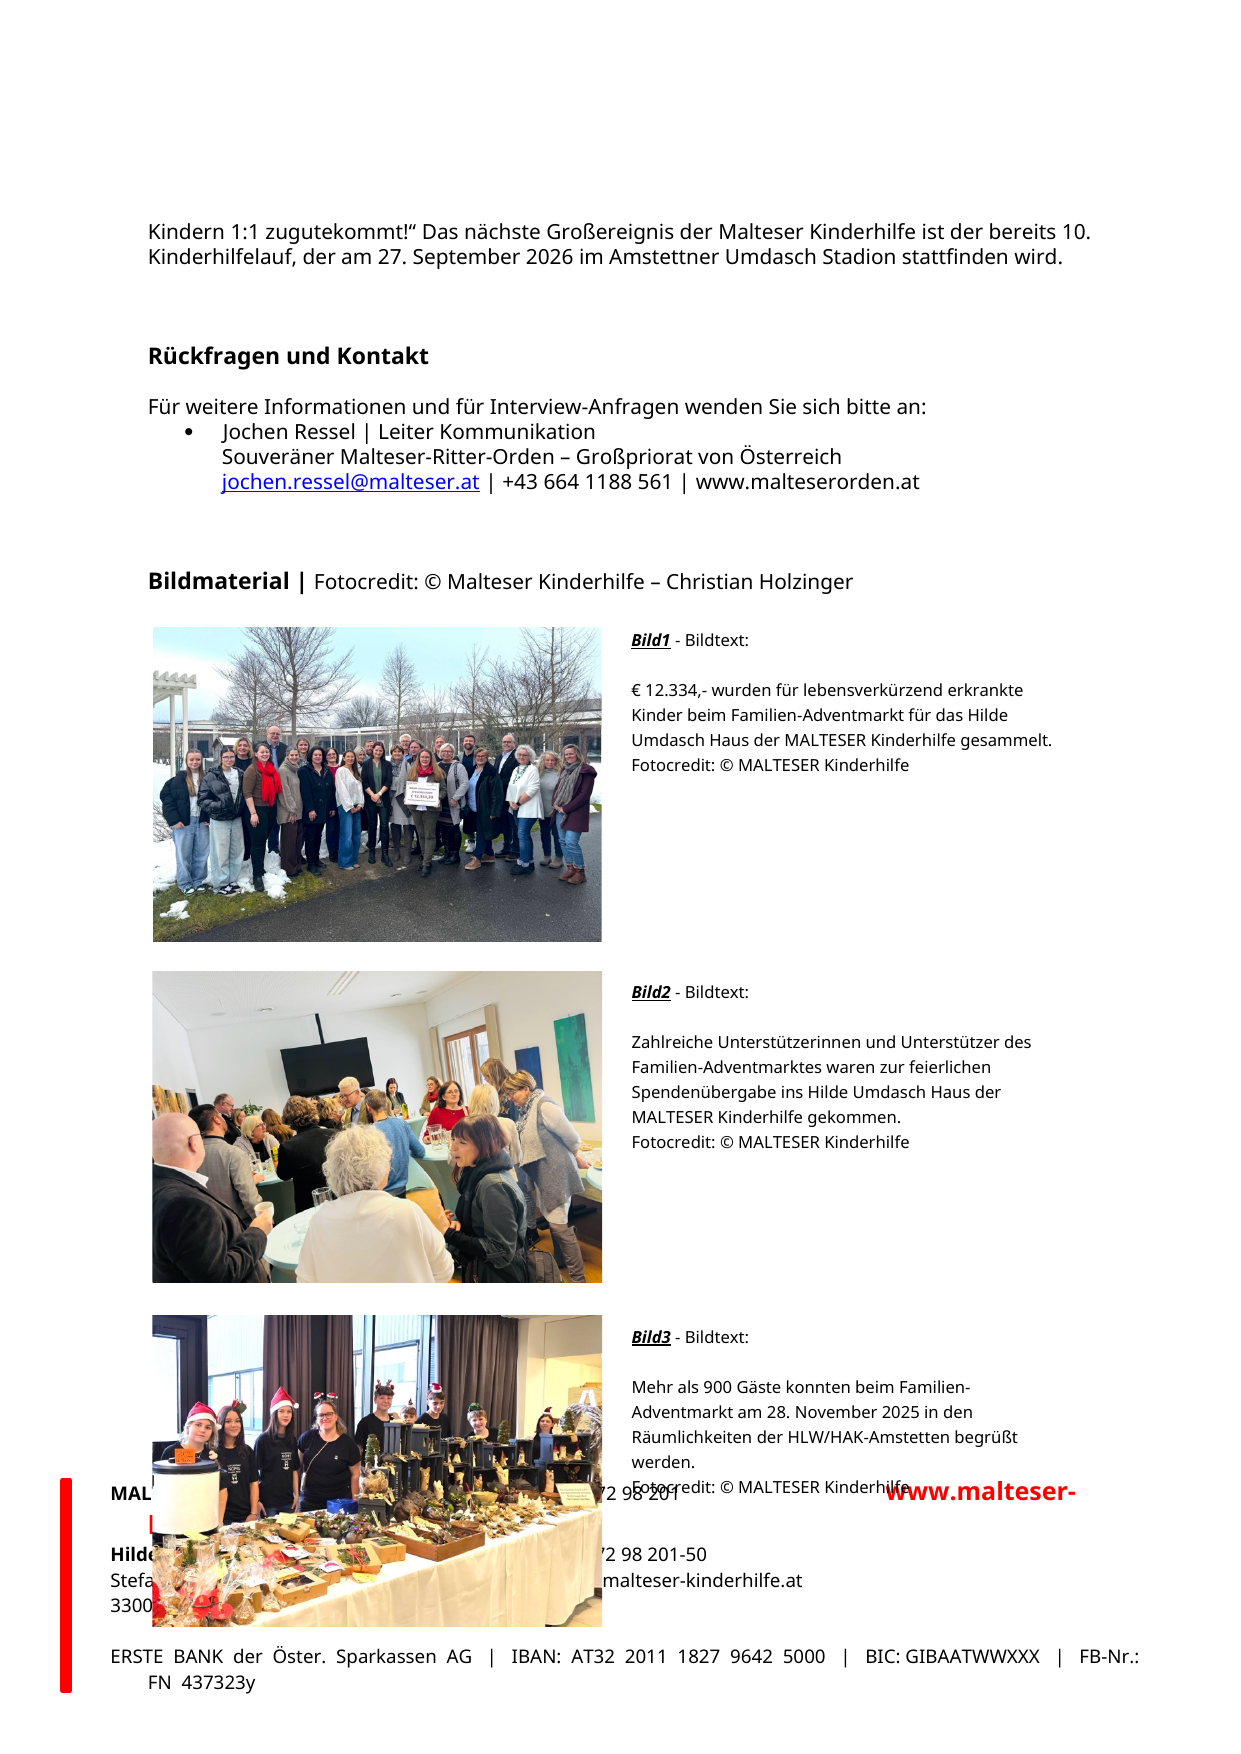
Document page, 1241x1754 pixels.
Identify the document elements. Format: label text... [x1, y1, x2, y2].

text Souveräner Malteser-Ritter-Orden – Großpriorat von Österreich [222, 444, 1092, 469]
text Bildmaterial | Fotocredit: © Malteser Kinderhilfe – Christian Holzinger [148, 569, 1092, 594]
picture [153, 627, 602, 942]
picture [152, 1315, 603, 1627]
text Rückfragen und Kontakt [148, 344, 1092, 369]
text Für weitere Informationen und für Interview-Anfragen wenden Sie sich bitte an: [148, 394, 1092, 419]
text jochen.ressel@malteser.at | +43 664 1188 561 | www.malteserorden.at [222, 469, 1092, 494]
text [148, 219, 1092, 269]
picture [152, 971, 603, 1283]
list Jochen Ressel | Leiter Kommunikation [185, 419, 1092, 444]
